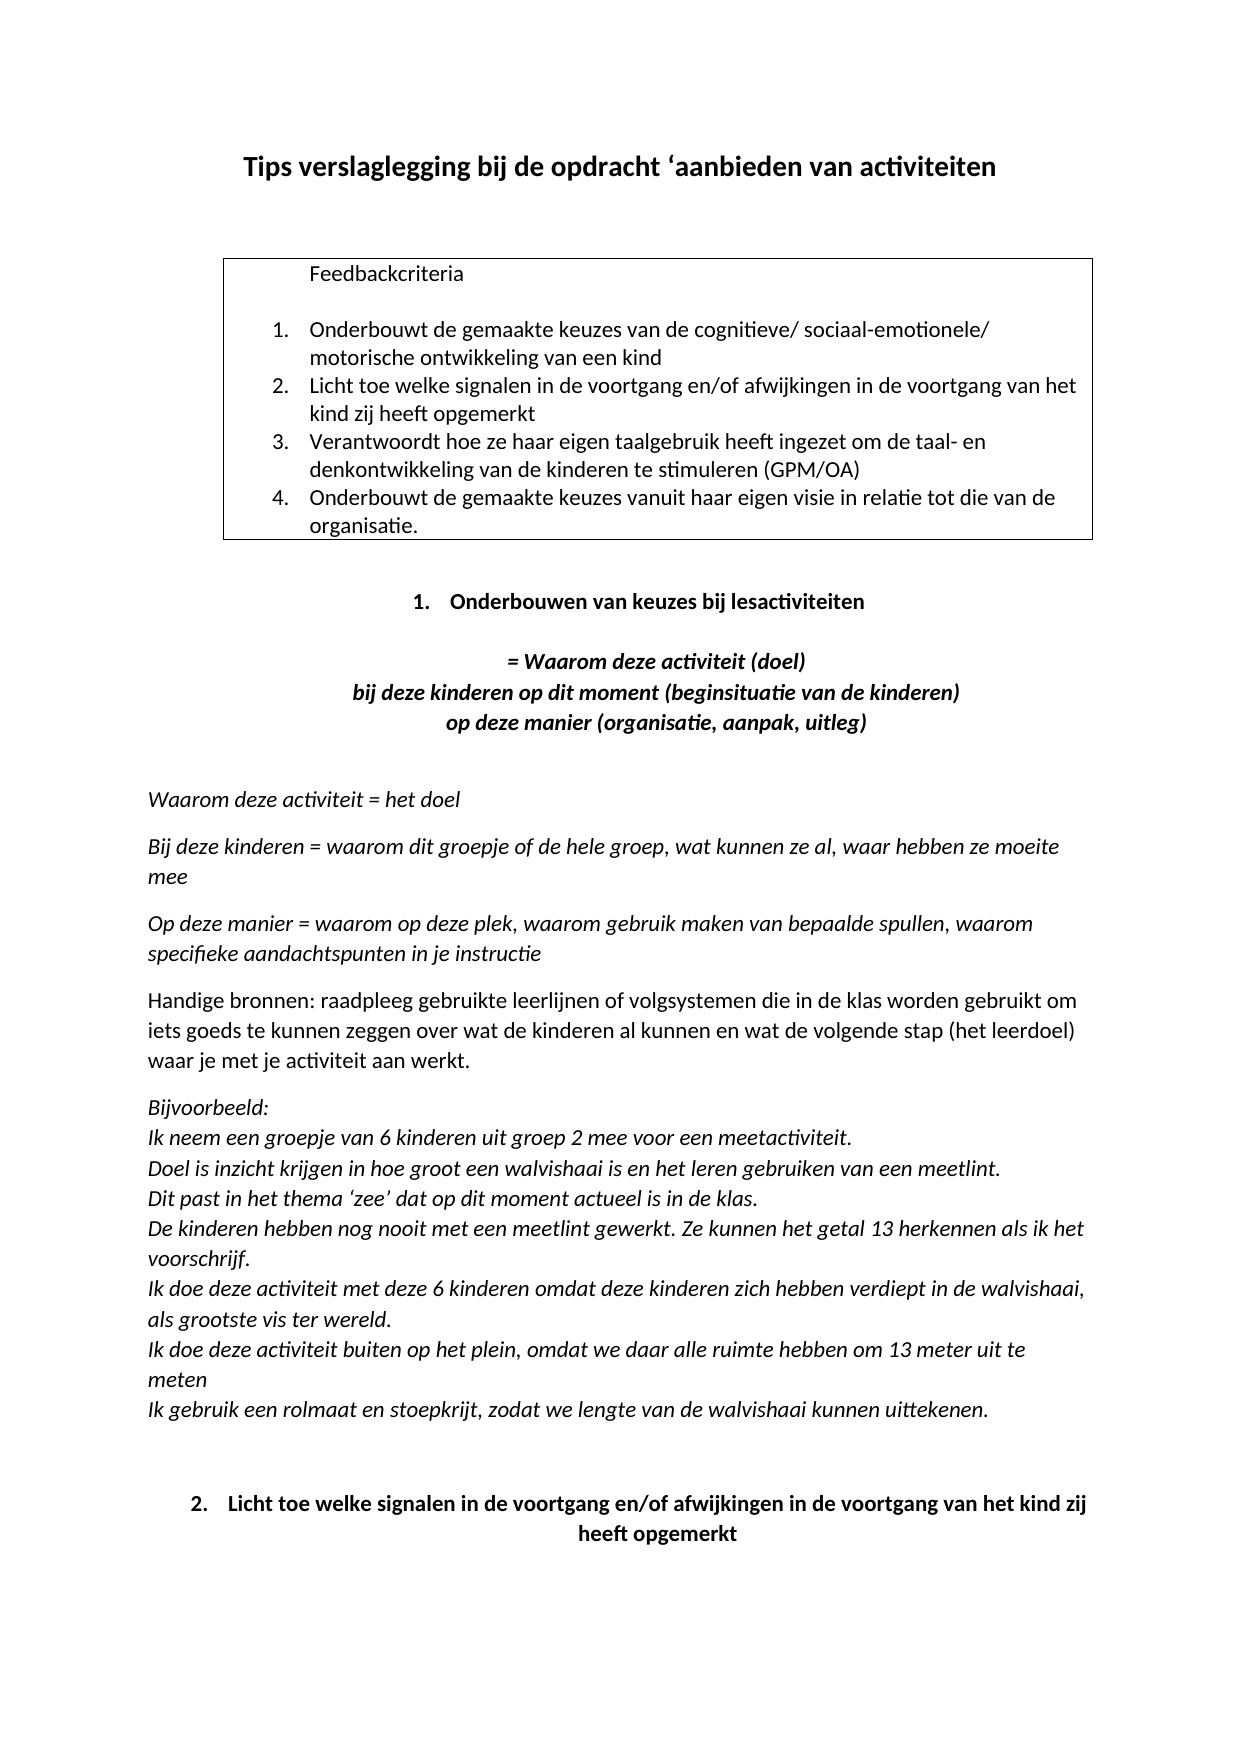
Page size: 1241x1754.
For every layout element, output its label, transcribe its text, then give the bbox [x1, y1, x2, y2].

table_header Feedbackcriteria Onderbouwt de gemaakte keuzes van de cognitieve/ sociaal-emotionele/ motorische ontwikkeling van een kind Licht toe welke signalen in de voortgang en/of afwijkingen in de voortgang van het kind zij heeft opgemerkt Verantwoordt hoe ze haar eigen taalgebruik heeft ingezet om de taal- en denkontwikkeling van de kinderen te stimuleren (GPM/OA) Onderbouwt de gemaakte keuzes vanuit haar eigen visie in relatie tot die van de organisatie. [224, 259, 1092, 539]
text Op deze manier = waarom op deze plek, waarom gebruik maken van bepaalde spullen, waarom specifieke aandachtspunten in je instructie [148, 909, 1093, 967]
text Waarom deze activiteit = het doel [148, 785, 1093, 813]
list = Waarom deze activiteit (doel) [223, 647, 1093, 675]
list op deze manier (organisatie, aanpak, uitleg) [223, 708, 1093, 736]
text Handige bronnen: raadpleeg gebruikte leerlijnen of volgsystemen die in de klas worden gebruikt om iets goeds te kunnen zeggen over wat de kinderen al kunnen en wat de volgende stap (het leerdoel) waar je met je activiteit aan werkt. [148, 986, 1093, 1074]
list Onderbouwen van keuzes bij lesactiviteiten [185, 587, 1093, 615]
list Licht toe welke signalen in de voortgang en/of afwijkingen in de voortgang van het kind zij heeft opgemerkt [185, 1489, 1093, 1547]
text Bijvoorbeeld: Ik neem een groepje van 6 kinderen uit groep 2 mee voor een meetactiviteit. Doel is inzicht krijgen in hoe groot een walvishaai is en het leren gebruiken van een meetlint. Dit past in het thema ‘zee’ dat op dit moment actueel is in de klas. De kinderen hebben nog nooit met een meetlint gewerkt. Ze kunnen het getal 13 herkennen als ik het voorschrijf. Ik doe deze activiteit met deze 6 kinderen omdat deze kinderen zich hebben verdiept in de walvishaai, als grootste vis ter wereld. Ik doe deze activiteit buiten op het plein, omdat we daar alle ruimte hebben om 13 meter uit te meten Ik gebruik een rolmaat en stoepkrijt, zodat we lengte van de walvishaai kunnen uittekenen. [148, 1093, 1093, 1423]
text Bij deze kinderen = waarom dit groepje of de hele groep, wat kunnen ze al, waar hebben ze moeite mee [148, 832, 1093, 890]
text Tips verslaglegging bij de opdracht ‘aanbieden van activiteiten [148, 148, 1093, 183]
list bij deze kinderen op dit moment (beginsituatie van de kinderen) [223, 678, 1093, 706]
